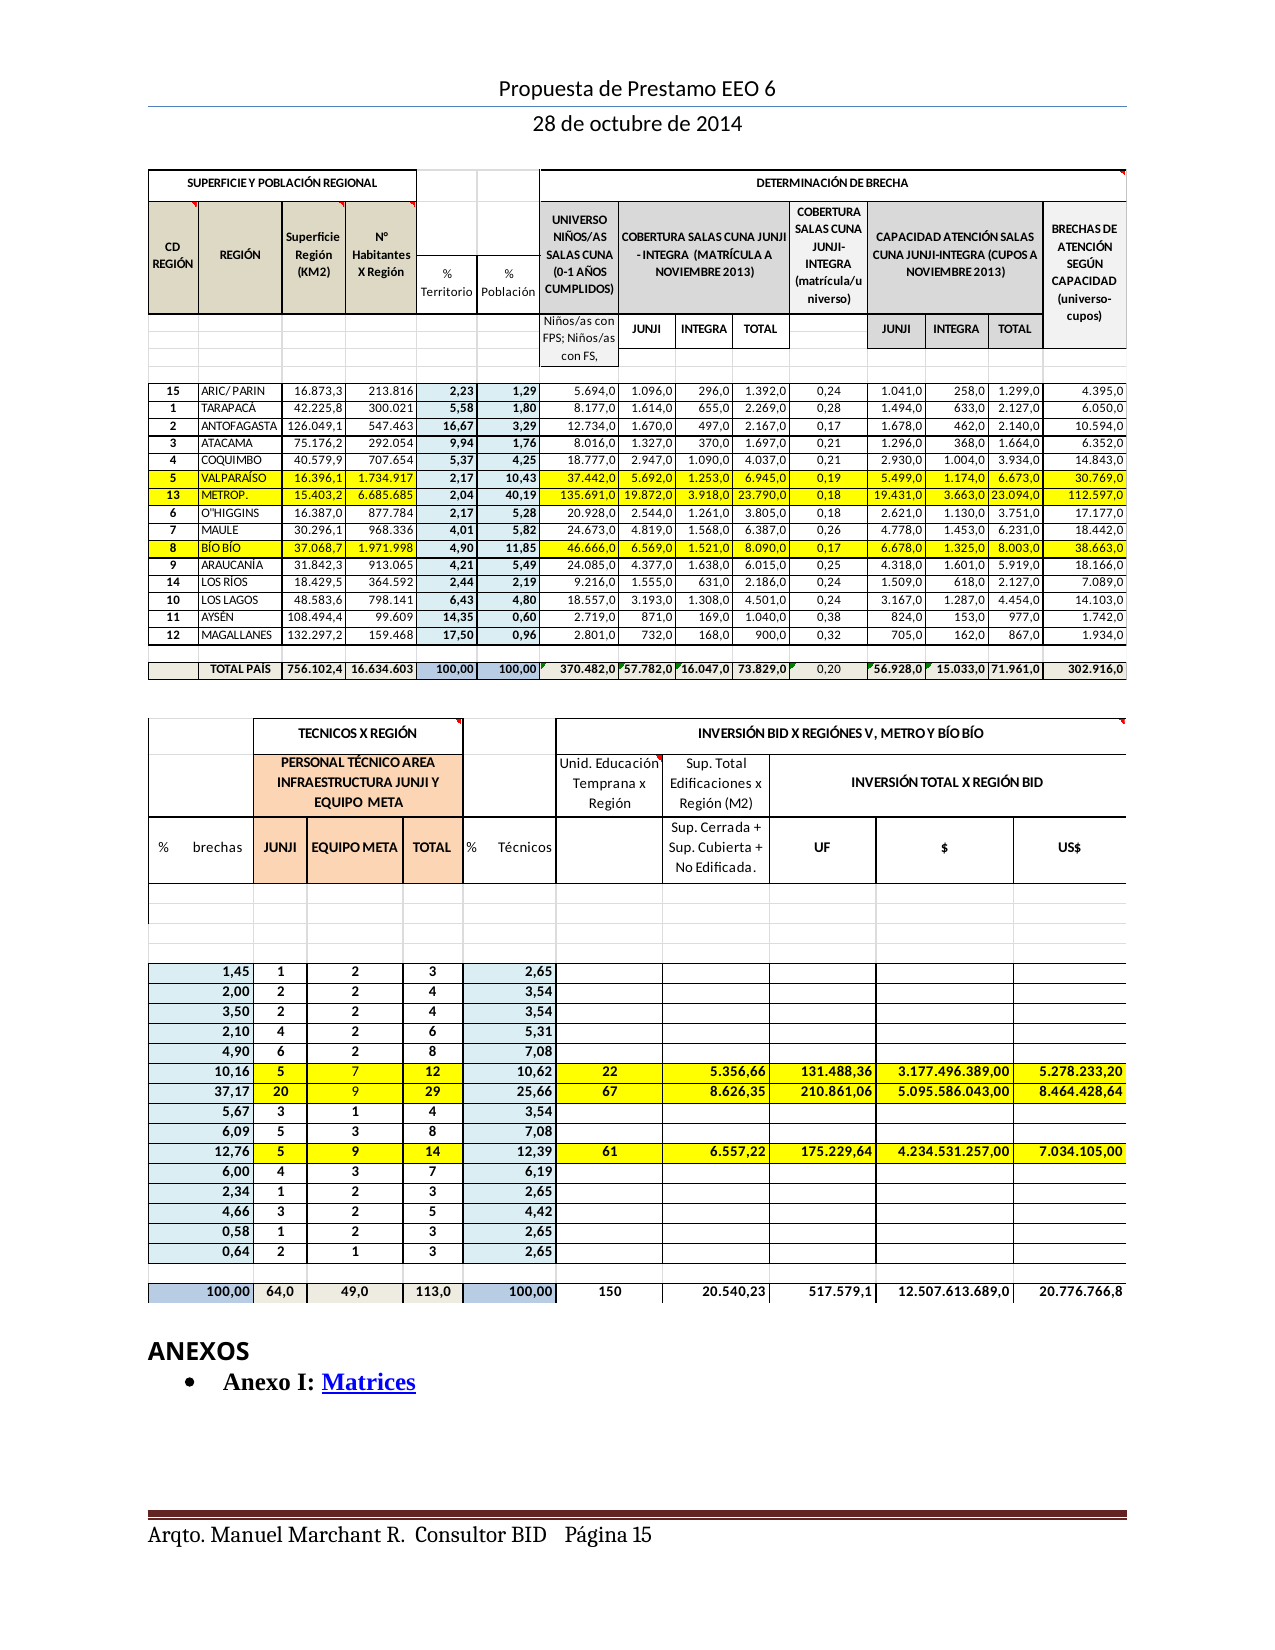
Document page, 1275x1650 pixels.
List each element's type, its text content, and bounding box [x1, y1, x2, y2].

list Anexo I: Matrices [185, 1367, 1127, 1396]
text Anexos [148, 1333, 1127, 1367]
